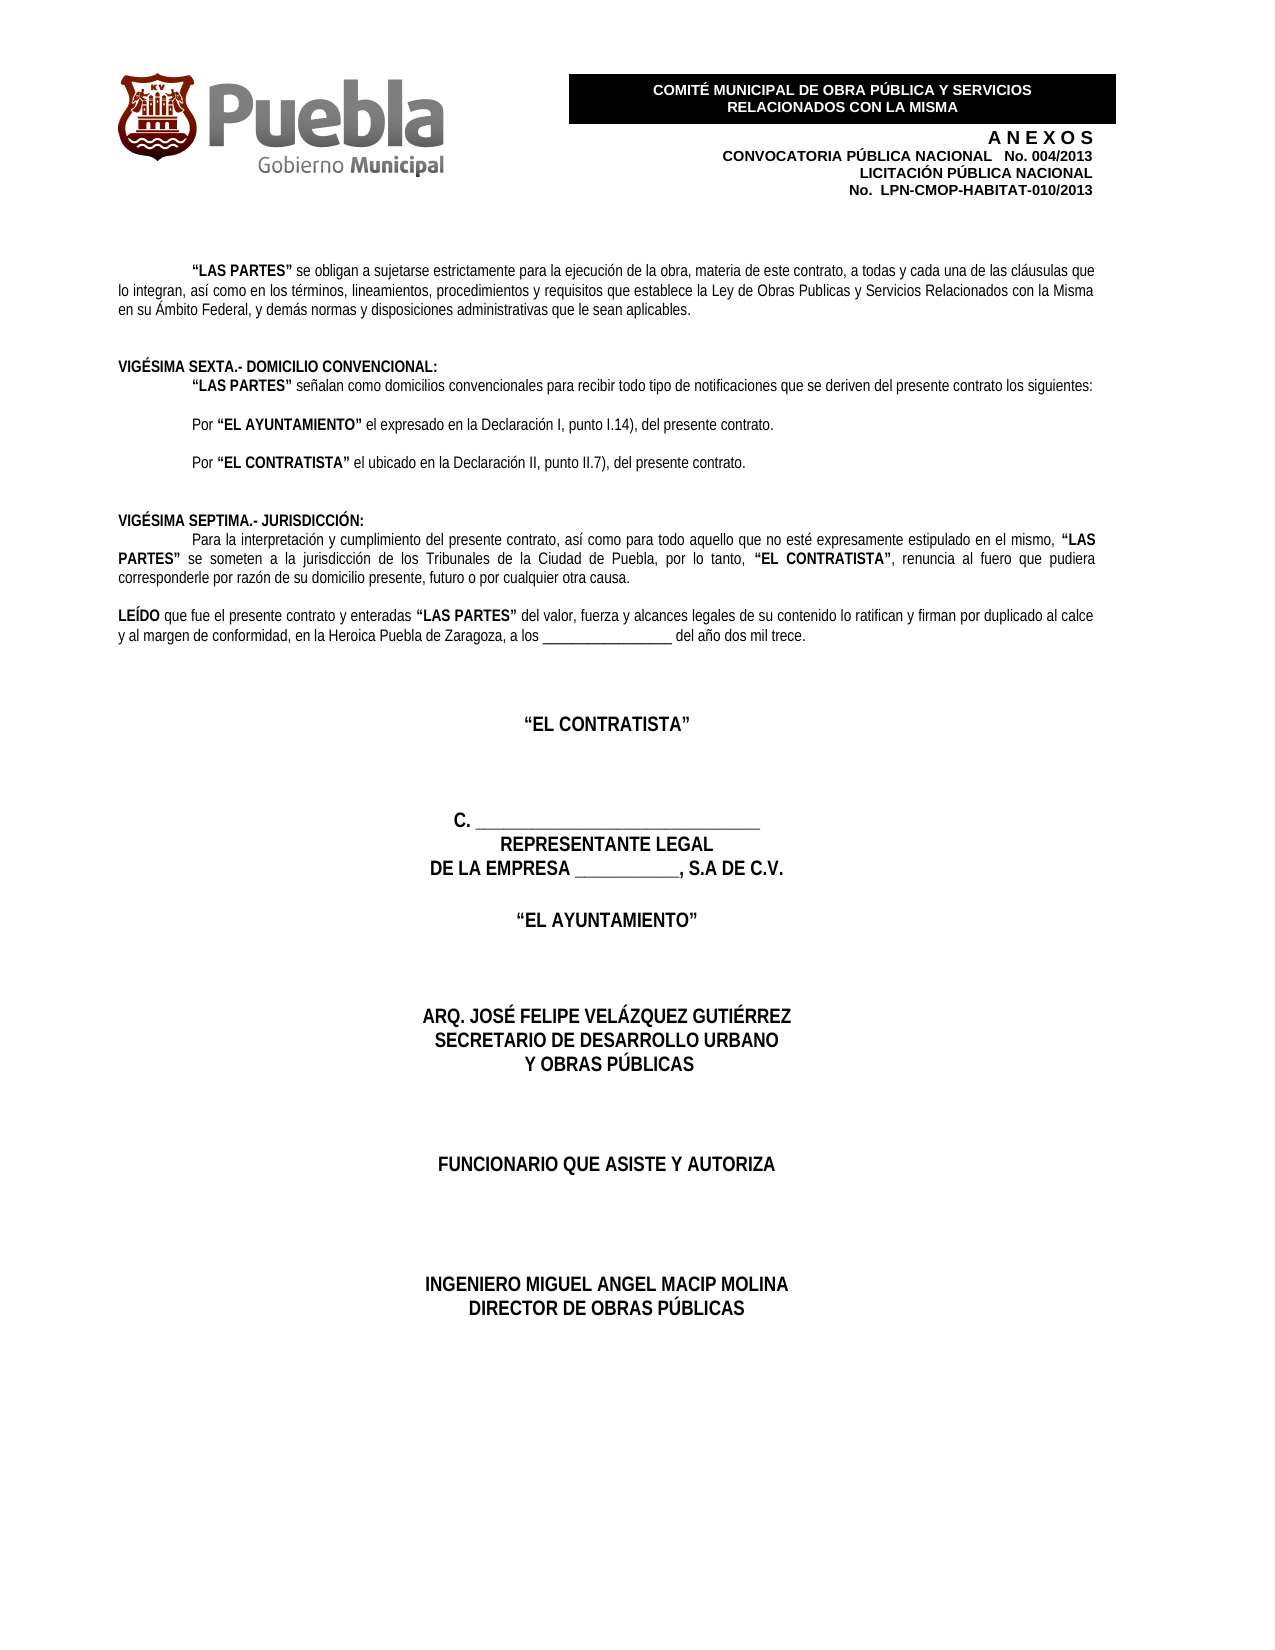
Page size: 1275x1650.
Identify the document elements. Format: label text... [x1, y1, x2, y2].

text VIGÉSIMA SEXTA.- DOMICILIO CONVENCIONAL: [118, 357, 1096, 376]
text Por “EL AYUNTAMIENTO” el expresado en la Declaración I, punto I.14), del presente contrato. [118, 414, 1096, 434]
text VIGÉSIMA SEPTIMA.- JURISDICCIÓN: [118, 510, 1096, 529]
text REPRESENTANTE LEGAL [118, 831, 1096, 855]
text C. ______________________________ [118, 807, 1096, 831]
text Por “EL CONTRATISTA” el ubicado en la Declaración II, punto II.7), del presente contrato. [118, 453, 1096, 472]
text DIRECTOR de obras PÚBLICAS [118, 1296, 1096, 1319]
text DE LA EMPRESA ___________, S.A DE C.V. [118, 855, 1096, 879]
text secretario de DESARROLLO URBANO [118, 1028, 1096, 1052]
text “LAS PARTES” señalan como domicilios convencionales para recibir todo tipo de notificaciones que se deriven del presente contrato los siguientes: [118, 376, 1096, 395]
text Y OBRAS PÚBLICAS [118, 1052, 1096, 1076]
picture [118, 73, 444, 177]
text Arq. JOSÉ felipe velázquez GUTIÉRREZ [118, 1004, 1096, 1028]
text LEÍDO que fue el presente contrato y enteradas “LAS PARTES” del valor, fuerza y alcances legales de su contenido lo ratifican y firman por duplicado al calce y al margen de conformidad, en la Heroica Puebla de Zaragoza, a los _________________ del año dos mil trece. [118, 606, 1096, 644]
text INGENIERO MIGUEL ANGEL MACIP MOLINA [118, 1272, 1096, 1296]
text “LAS PARTES” se obligan a sujetarse estrictamente para la ejecución de la obra, materia de este contrato, a todas y cada una de las cláusulas que lo integran, así como en los términos, lineamientos, procedimientos y requisitos que establece la Ley de Obras Publicas y Servicios Relacionados con la Misma en su Ámbito Federal, y demás normas y disposiciones administrativas que le sean aplicables. [118, 261, 1096, 319]
text Para la interpretación y cumplimiento del presente contrato, así como para todo aquello que no esté expresamente estipulado en el mismo, “LAS PARTES” se someten a la jurisdicción de los Tribunales de la Ciudad de Puebla, por lo tanto, “EL CONTRATISTA”, renuncia al fuero que pudiera corresponderle por razón de su domicilio presente, futuro o por cualquier otra causa. [118, 529, 1096, 587]
text “EL AYUNTAMIENTO” [118, 908, 1096, 932]
text FUNCIONARIO QUE ASISTE Y AUTORIZA [118, 1152, 1096, 1176]
text “EL contratista” [118, 712, 1096, 736]
